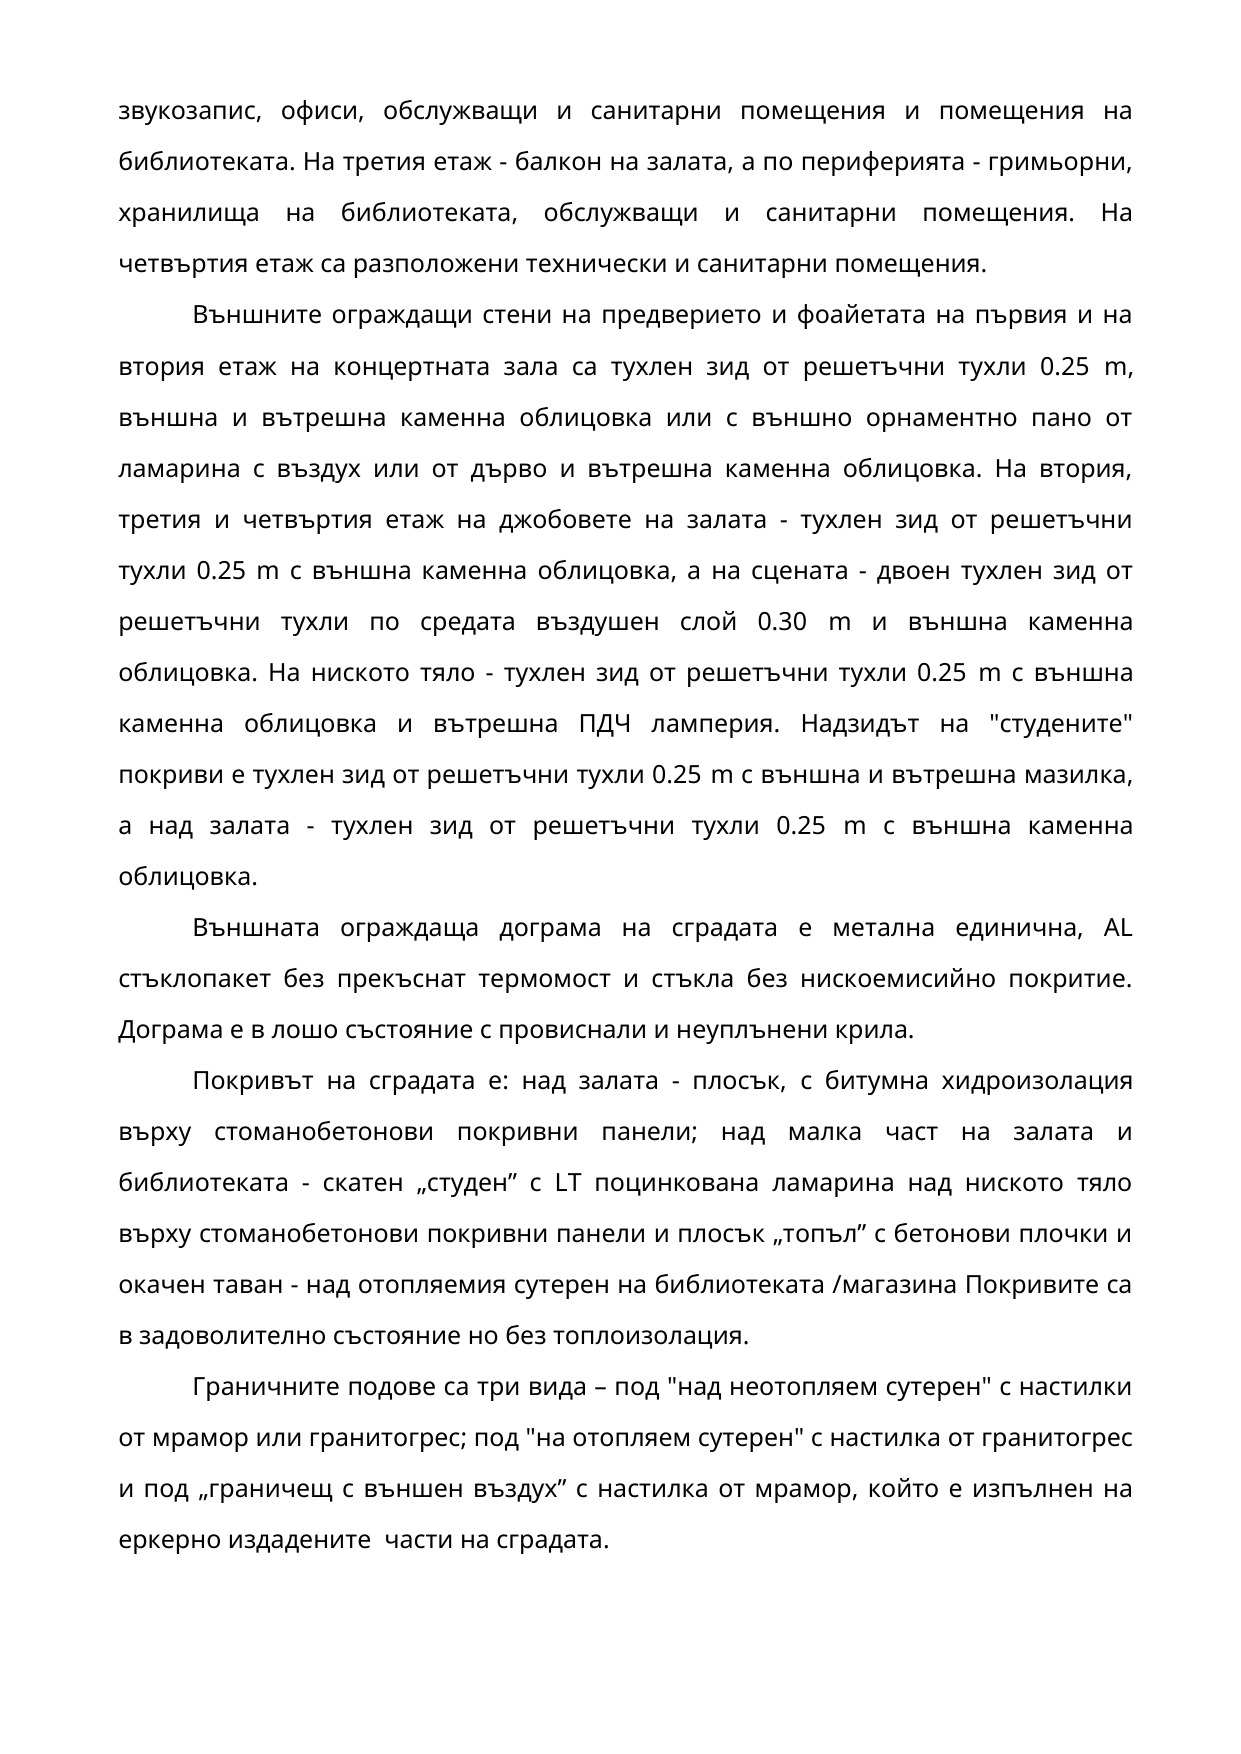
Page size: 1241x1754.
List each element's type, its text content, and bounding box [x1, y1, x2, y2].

text Външната ограждаща дограма на сградата е метална единична, AL стъклопакет без прекъснат термомост и стъкла без нискоемисийно покритие. Дограма е в лошо състояние с провиснали и неуплънени крила. [118, 910, 1134, 1046]
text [118, 93, 1134, 280]
text Покривът на сградата е: над залата - плосък, с битумна хидроизолация върху стоманобетонови покривни панели; над малка част на залата и библиотеката - скатен „студен” с LT поцинкована ламарина над ниското тяло върху стоманобетонови покривни панели и плосък „топъл” с бетонови плочки и окачен таван - над отопляемия сутерен на библиотеката /магазина Покривите са в задоволително състояние но без топлоизолация. [118, 1063, 1134, 1352]
text Граничните подове са три вида – под "над неотопляем сутерен" с настилки от мрамор или гранитогрес; под "на отопляем сутерен" с настилка от гранитогрес и под „граничещ с външен въздух” с настилка от мрамор, който е изпълнен на еркерно издадените части на сградата. [118, 1369, 1134, 1556]
text Външните ограждащи стени на предверието и фоайетата на първия и на втория етаж на концертната зала са тухлен зид от решетъчни тухли 0.25 m, външна и вътрешна каменна облицовка или с външно орнаментно пано от ламарина с въздух или от дърво и вътрешна каменна облицовка. На втория, третия и четвъртия етаж на джобовете на залата - тухлен зид от решетъчни тухли 0.25 m с външна каменна облицовка, а на сцената - двоен тухлен зид от решетъчни тухли по средата въздушен слой 0.30 m и външна каменна облицовка. На ниското тяло - тухлен зид от решетъчни тухли 0.25 m с външна каменна облицовка и вътрешна ПДЧ ламперия. Надзидът на "студените" покриви е тухлен зид от решетъчни тухли 0.25 m с външна и вътрешна мазилка, а над залата - тухлен зид от решетъчни тухли 0.25 m с външна каменна облицовка. [118, 297, 1134, 893]
